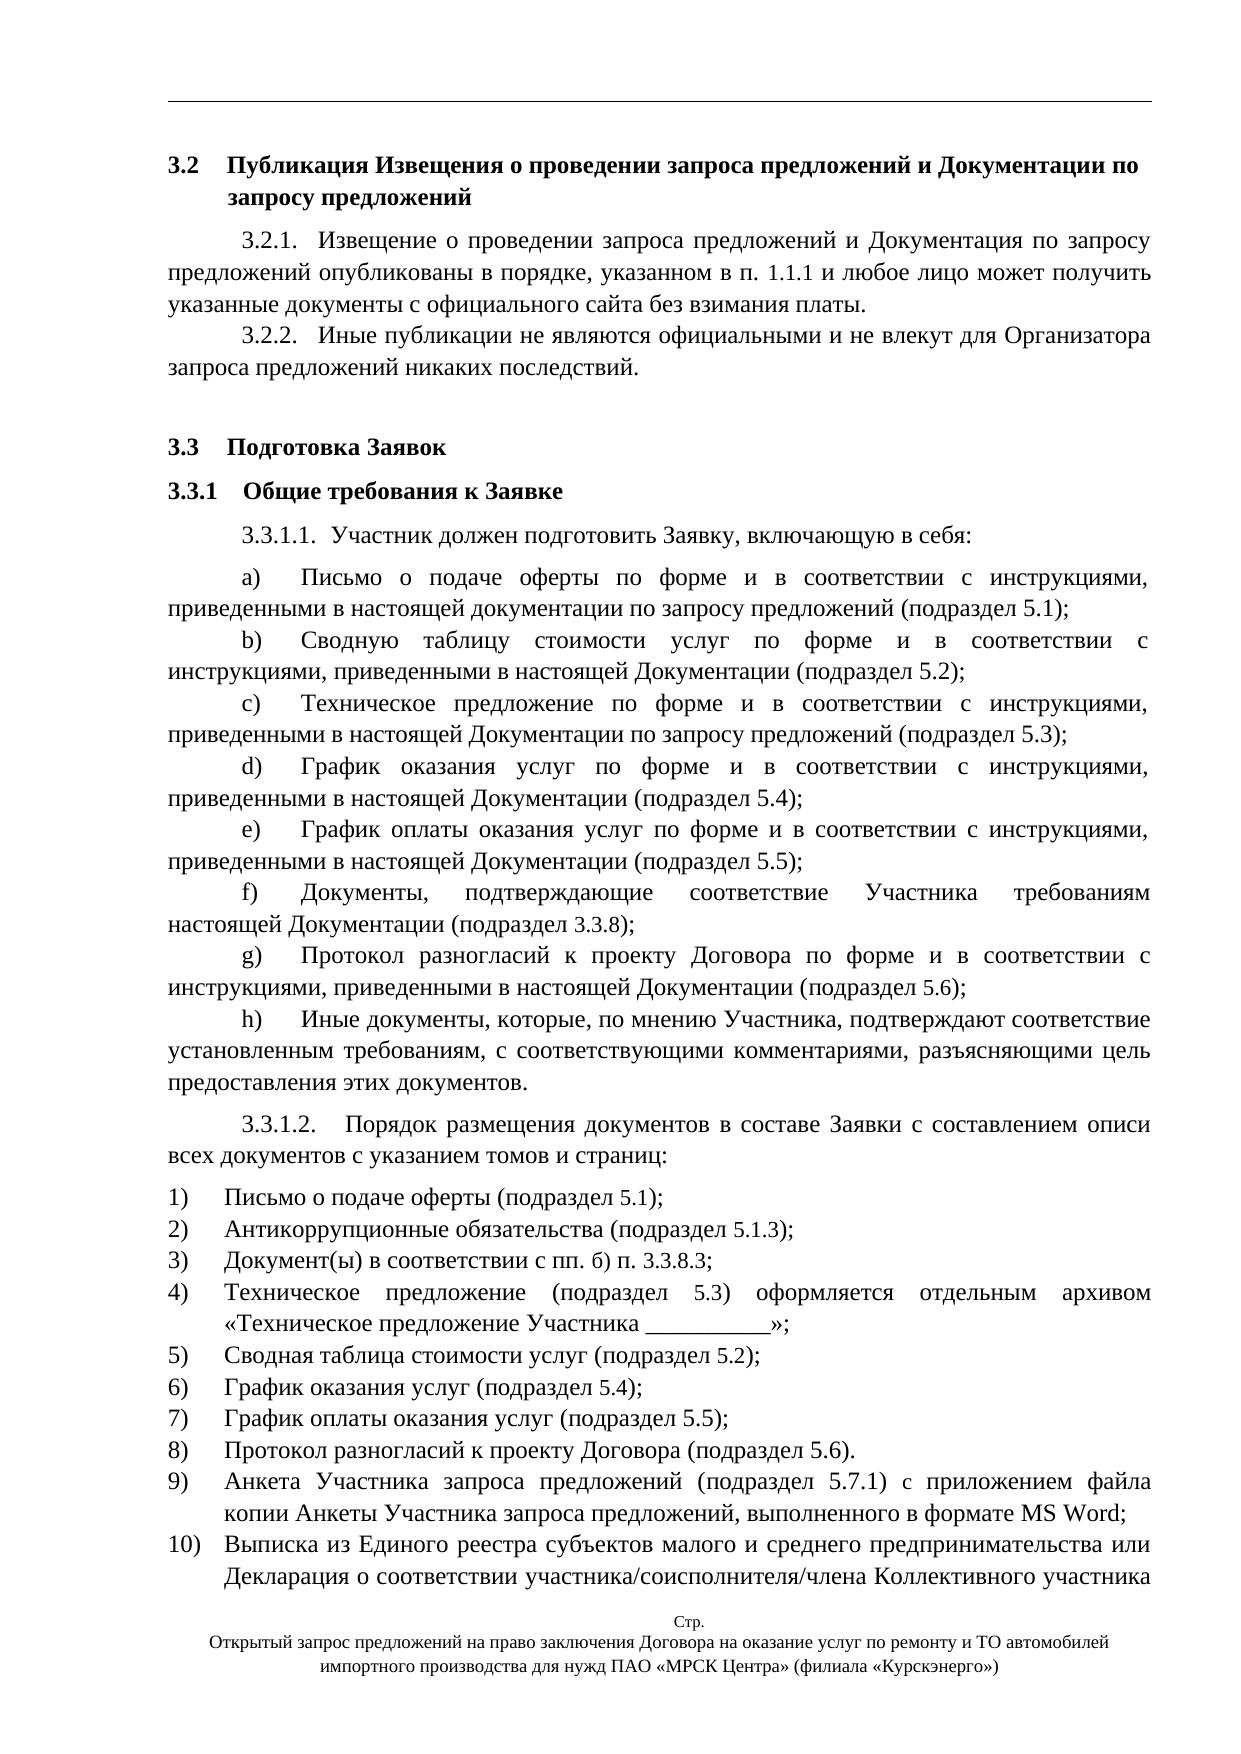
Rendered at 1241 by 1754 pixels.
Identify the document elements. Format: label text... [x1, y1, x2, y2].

list График оказания услуг по форме и в соответствии с инструкциями, приведенными в настоящей Документации (подраздел 5.4); [168, 751, 1149, 811]
list Документы, подтверждающие соответствие Участника требованиям настоящей Документации (подраздел 3.3.8); [168, 877, 1151, 938]
list Письмо о подаче оферты по форме и в соответствии с инструкциями, приведенными в настоящей документации по запросу предложений (подраздел 5.1); [168, 562, 1148, 622]
list График оплаты оказания услуг по форме и в соответствии с инструкциями, приведенными в настоящей Документации (подраздел 5.5); [168, 814, 1149, 874]
subtitle Общие требования к Заявке [168, 476, 1152, 504]
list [168, 1529, 1152, 1590]
subtitle Подготовка Заявок [168, 432, 1152, 460]
list Документ(ы) в соответствии с пп. б) п. 3.3.8.3; [168, 1245, 1152, 1274]
list Анкета Участника запроса предложений (подраздел 5.7.1) с приложением файла копии Анкеты Участника запроса предложений, выполненного в формате MS Word; [168, 1466, 1152, 1527]
list Протокол разногласий к проекту Договора (подраздел 5.6). [168, 1435, 1152, 1463]
list Участник должен подготовить Заявку, включающую в себя: [168, 520, 1152, 548]
list Иные документы, которые, по мнению Участника, подтверждают соответствие установленным требованиям, с соответствующими комментариями, разъясняющими цель предоставления этих документов. [168, 1004, 1152, 1096]
subtitle Публикация Извещения о проведении запроса предложений и Документации по запросу предложений [168, 150, 1152, 210]
list Извещение о проведении запроса предложений и Документация по запросу предложений опубликованы в порядке, указанном в п. 1.1.1 и любое лицо может получить указанные документы с официального сайта без взимания платы. [168, 226, 1152, 317]
list График оплаты оказания услуг (подраздел 5.5); [168, 1403, 1152, 1432]
list Сводная таблица стоимости услуг (подраздел 5.2); [168, 1340, 1152, 1369]
list Порядок размещения документов в составе Заявки с составлением описи всех документов с указанием томов и страниц: [168, 1109, 1152, 1169]
list Протокол разногласий к проекту Договора по форме и в соответствии с инструкциями, приведенными в настоящей Документации (подраздел 5.6); [168, 941, 1151, 1001]
list График оказания услуг (подраздел 5.4); [168, 1372, 1152, 1400]
list Техническое предложение по форме и в соответствии с инструкциями, приведенными в настоящей Документации по запросу предложений (подраздел 5.3); [168, 688, 1148, 748]
list Техническое предложение (подраздел 5.3) оформляется отдельным архивом «Техническое предложение Участника __________»; [168, 1277, 1152, 1337]
list Письмо о подаче оферты (подраздел 5.1); [168, 1182, 1152, 1211]
list Сводную таблицу стоимости услуг по форме и в соответствии с инструкциями, приведенными в настоящей Документации (подраздел 5.2); [168, 625, 1148, 685]
list Иные публикации не являются официальными и не влекут для Организатора запроса предложений никаких последствий. [168, 320, 1152, 381]
list Антикоррупционные обязательства (подраздел 5.1.3); [168, 1214, 1152, 1243]
